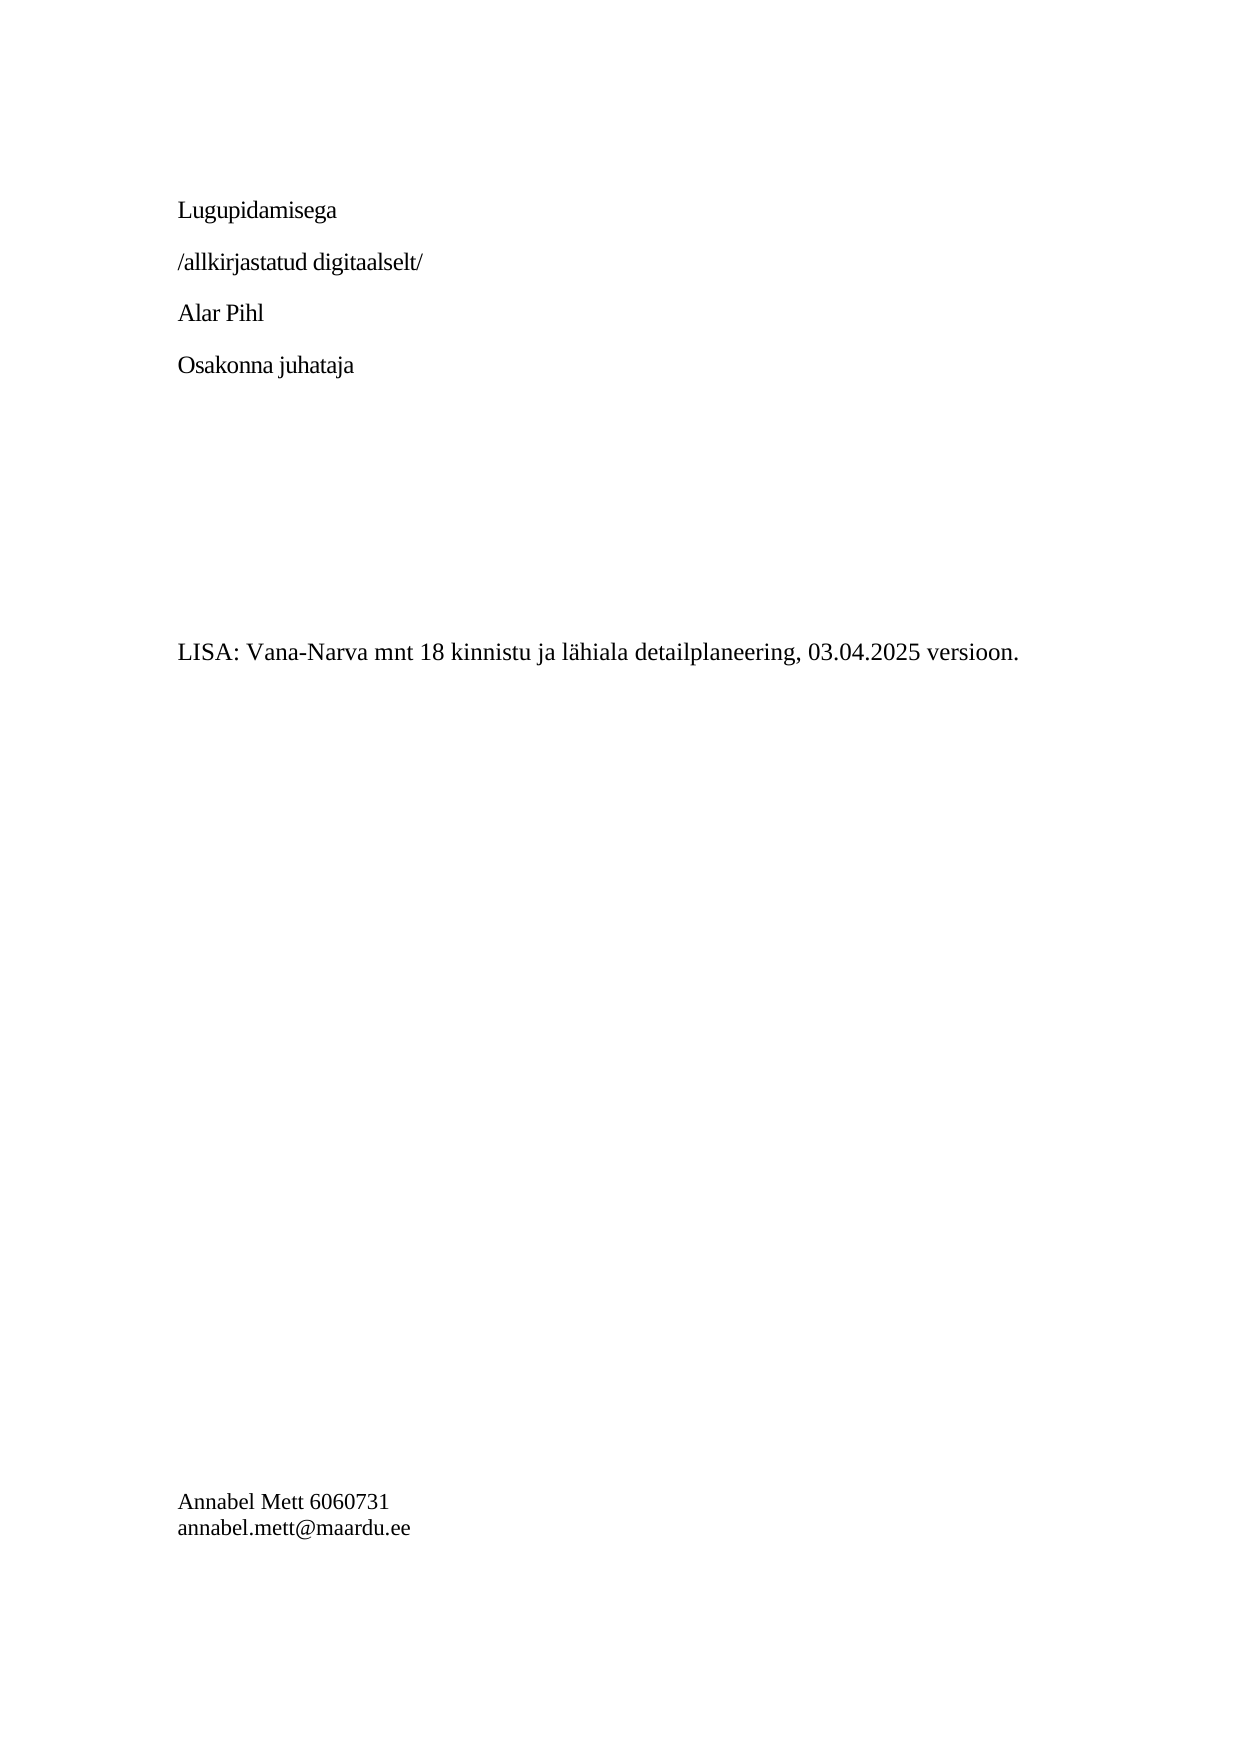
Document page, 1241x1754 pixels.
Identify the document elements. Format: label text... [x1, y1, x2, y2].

text LISA: Vana-Narva mnt 18 kinnistu ja lähiala detailplaneering, 03.04.2025 versioon. [177, 637, 1152, 666]
text Osakonna juhataja [148, 350, 1152, 379]
text annabel.mett@maardu.ee [177, 1514, 1152, 1541]
text Alar Pihl [148, 298, 1152, 327]
text /allkirjastatud digitaalselt/ [148, 247, 1152, 275]
text Annabel Mett 6060731 [177, 1488, 1152, 1514]
text Lugupidamisega [148, 195, 1152, 224]
